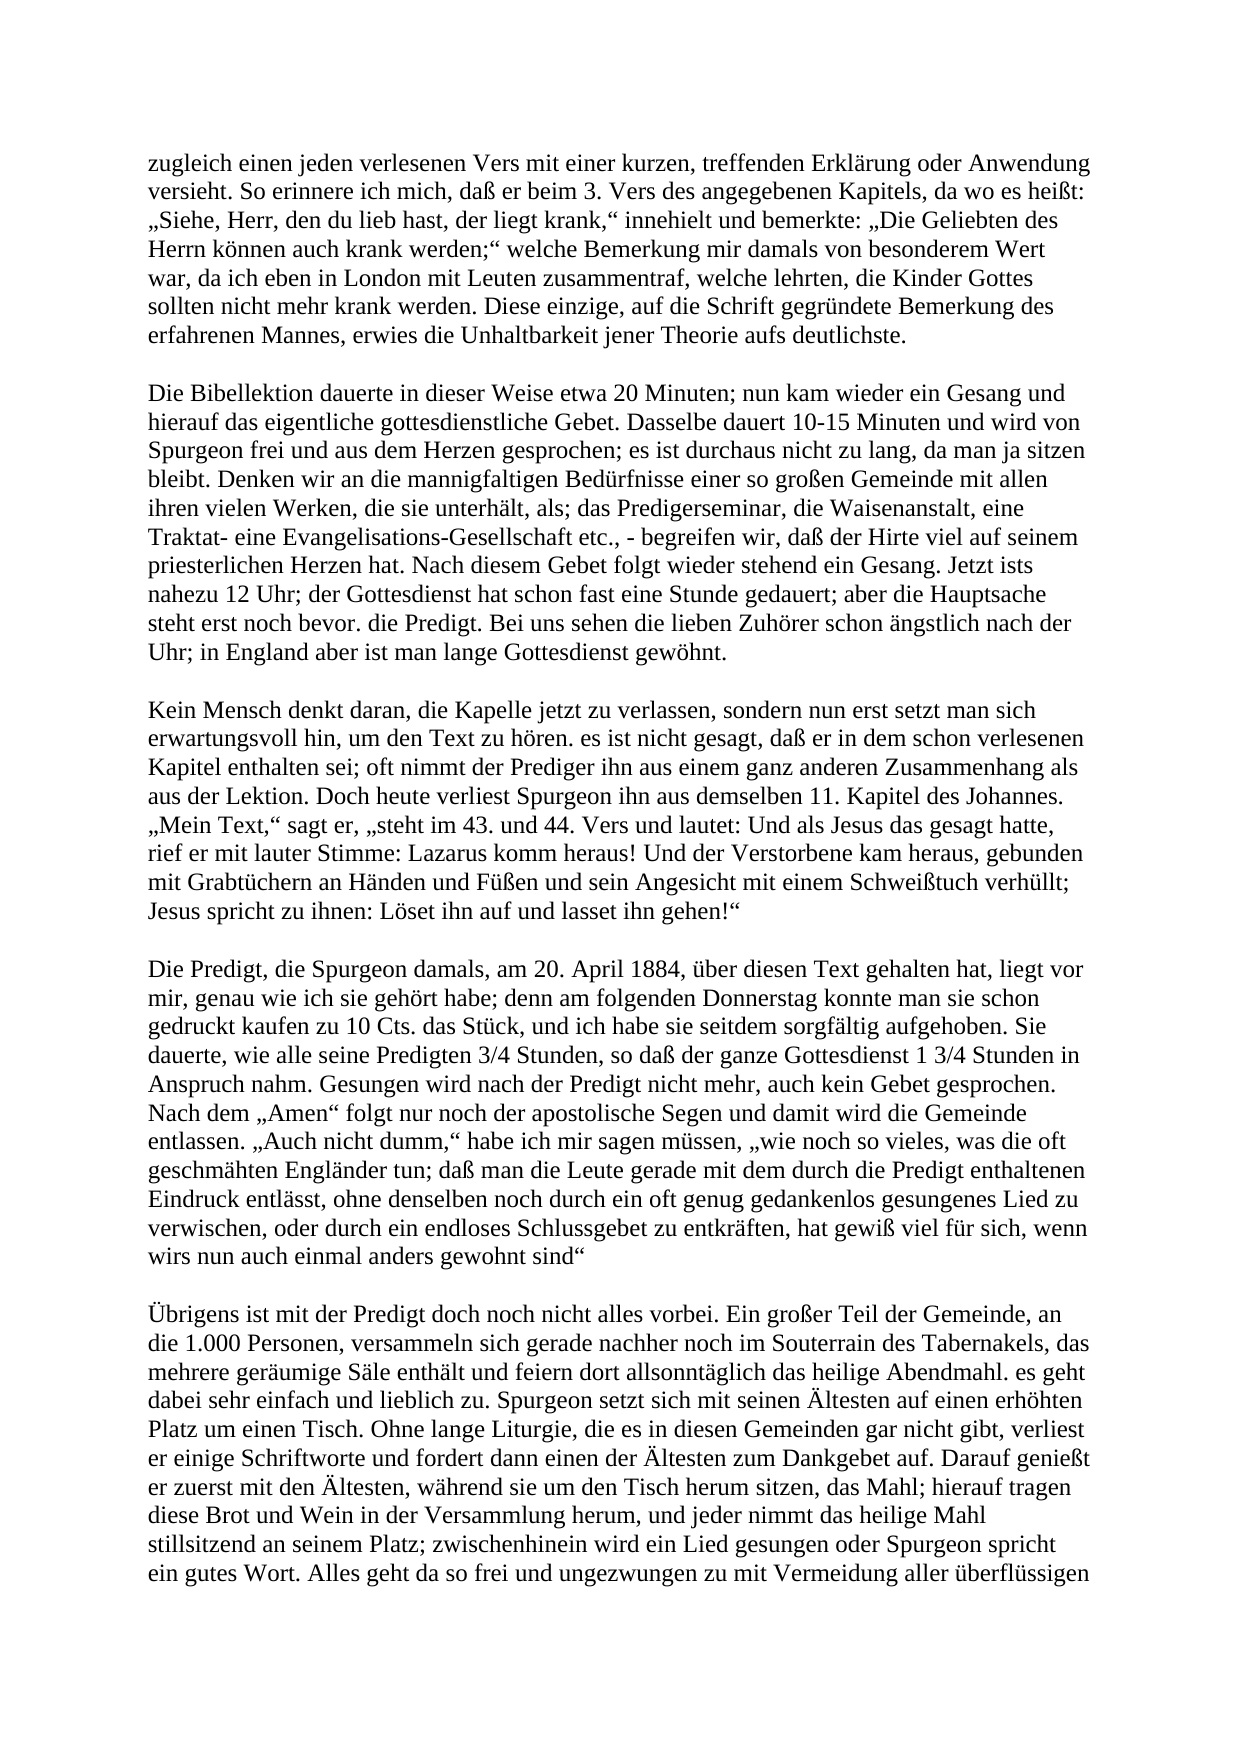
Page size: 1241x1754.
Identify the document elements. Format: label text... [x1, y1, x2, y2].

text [148, 148, 1093, 349]
text Die Bibellektion dauerte in dieser Weise etwa 20 Minuten; nun kam wieder ein Gesang und hierauf das eigentliche gottesdienstliche Gebet. Dasselbe dauert 10-15 Minuten und wird von Spurgeon frei und aus dem Herzen gesprochen; es ist durchaus nicht zu lang, da man ja sitzen bleibt. Denken wir an die mannigfaltigen Bedürfnisse einer so großen Gemeinde mit allen ihren vielen Werken, die sie unterhält, als; das Predigerseminar, die Waisenanstalt, eine Traktat- eine Evangelisations-Gesellschaft etc., - begreifen wir, daß der Hirte viel auf seinem priesterlichen Herzen hat. Nach diesem Gebet folgt wieder stehend ein Gesang. Jetzt ists nahezu 12 Uhr; der Gottesdienst hat schon fast eine Stunde gedauert; aber die Hauptsache steht erst noch bevor. die Predigt. Bei uns sehen die lieben Zuhörer schon ängstlich nach der Uhr; in England aber ist man lange Gottesdienst gewöhnt. [148, 378, 1093, 666]
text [148, 1299, 1093, 1587]
text Die Predigt, die Spurgeon damals, am 20. April 1884, über diesen Text gehalten hat, liegt vor mir, genau wie ich sie gehört habe; denn am folgenden Donnerstag konnte man sie schon gedruckt kaufen zu 10 Cts. das Stück, und ich habe sie seitdem sorgfältig aufgehoben. Sie dauerte, wie alle seine Predigten 3/4 Stunden, so daß der ganze Gottesdienst 1 3/4 Stunden in Anspruch nahm. Gesungen wird nach der Predigt nicht mehr, auch kein Gebet gesprochen. Nach dem „Amen“ folgt nur noch der apostolische Segen und damit wird die Gemeinde entlassen. „Auch nicht dumm,“ habe ich mir sagen müssen, „wie noch so vieles, was die oft geschmähten Engländer tun; daß man die Leute gerade mit dem durch die Predigt enthaltenen Eindruck entlässt, ohne denselben noch durch ein oft genug gedankenlos gesungenes Lied zu verwischen, oder durch ein endloses Schlussgebet zu entkräften, hat gewiß viel für sich, wenn wirs nun auch einmal anders gewohnt sind“ [148, 954, 1093, 1270]
text Kein Mensch denkt daran, die Kapelle jetzt zu verlassen, sondern nun erst setzt man sich erwartungsvoll hin, um den Text zu hören. es ist nicht gesagt, daß er in dem schon verlesenen Kapitel enthalten sei; oft nimmt der Prediger ihn aus einem ganz anderen Zusammenhang als aus der Lektion. Doch heute verliest Spurgeon ihn aus demselben 11. Kapitel des Johannes. „Mein Text,“ sagt er, „steht im 43. und 44. Vers und lautet: Und als Jesus das gesagt hatte, rief er mit lauter Stimme: Lazarus komm heraus! Und der Verstorbene kam heraus, gebunden mit Grabtüchern an Händen und Füßen und sein Angesicht mit einem Schweißtuch verhüllt; Jesus spricht zu ihnen: Löset ihn auf und lasset ihn gehen!“ [148, 695, 1093, 925]
